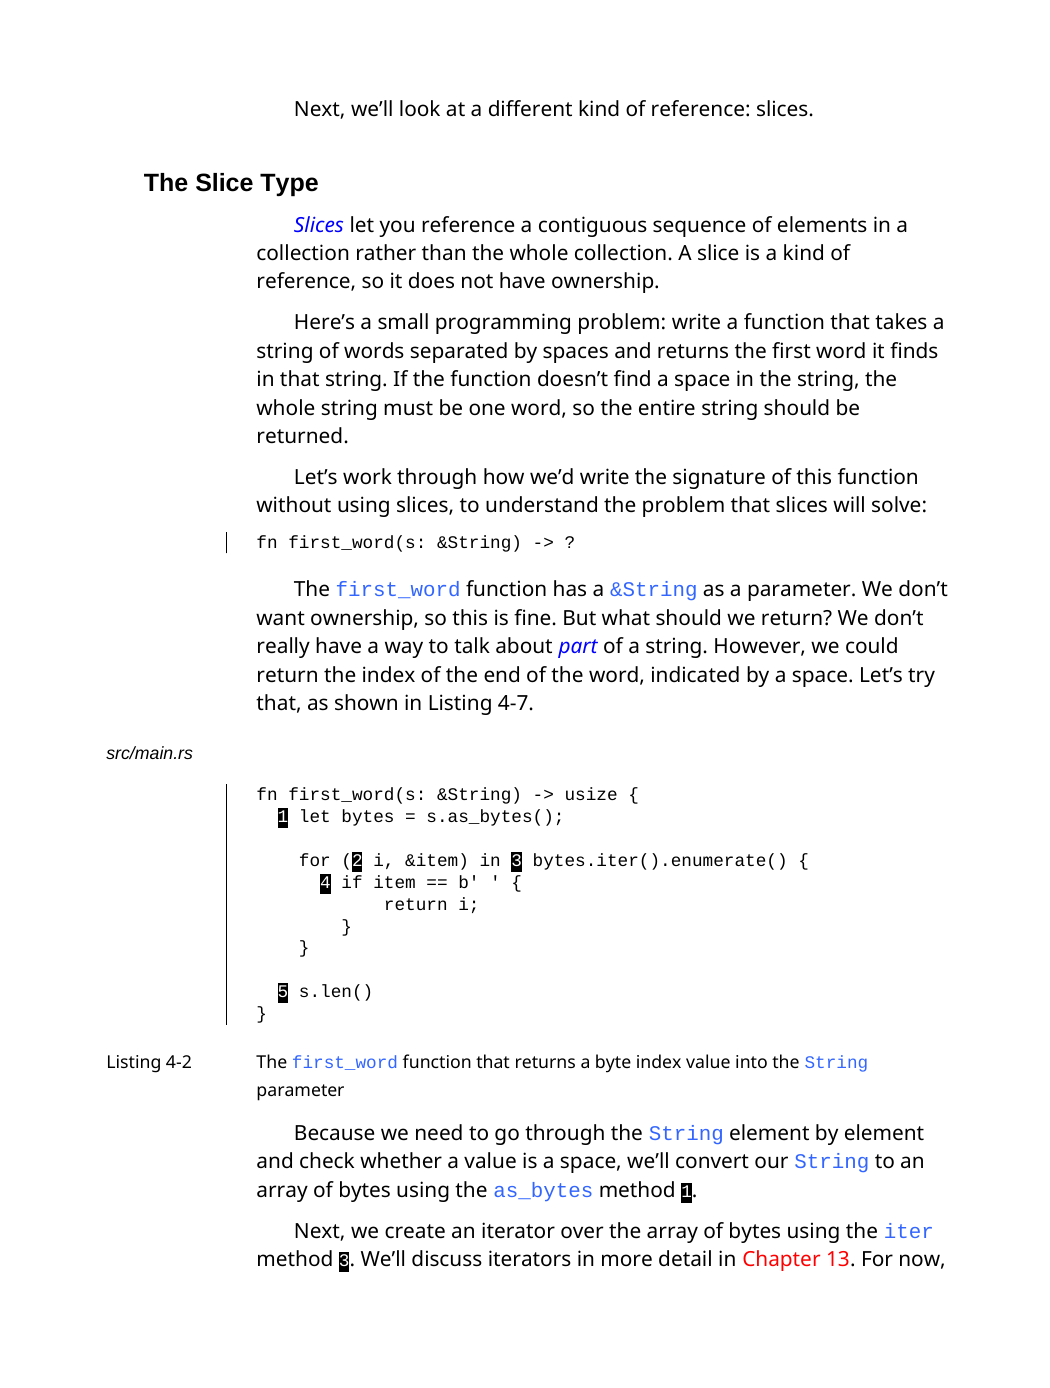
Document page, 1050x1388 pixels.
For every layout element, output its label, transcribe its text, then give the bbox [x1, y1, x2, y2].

text Because we need to go through the String element by element and check whether a value is a space, we’ll convert our String to an array of bytes using the as_bytes method 1. [256, 1118, 950, 1203]
text Let’s work through how we’d write the signature of this function without using slices, to understand the problem that slices will solve: [256, 462, 950, 519]
text Next, we’ll look at a different kind of reference: slices. [256, 94, 950, 122]
list The first_word function that returns a byte index value into the String parameter [106, 1050, 950, 1102]
text Here’s a small programming problem: write a function that takes a string of words separated by spaces and returns the first word it finds in that string. If the function doesn’t find a space in the string, the whole string must be one word, so the entire string should be returned. [256, 307, 950, 450]
text The first_word function has a &String as a parameter. We don’t want ownership, so this is fine. But what should we return? We don’t really have a way to talk about part of a string. However, we could return the index of the end of the word, indicated by a space. Let’s try that, as shown in Listing 4-7. [256, 574, 950, 717]
text } [227, 916, 950, 937]
text 4 if item == b' ' { [227, 872, 950, 894]
text } [227, 1003, 950, 1025]
text for (2 i, &item) in 3 bytes.iter().enumerate() { [227, 850, 950, 872]
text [256, 1216, 950, 1273]
text return i; [227, 894, 950, 916]
text fn first_word(s: &String) -> usize { [227, 784, 950, 806]
text 5 s.len() [227, 981, 950, 1003]
text The Slice Type [144, 166, 950, 197]
text Slices let you reference a contiguous sequence of elements in a collection rather than the whole collection. A slice is a kind of reference, so it does not have ownership. [256, 210, 950, 295]
text } [227, 937, 950, 959]
text 1 let bytes = s.as_bytes(); [227, 806, 950, 828]
text fn first_word(s: &String) -> ? [227, 532, 950, 553]
text src/main.rs [106, 742, 950, 763]
